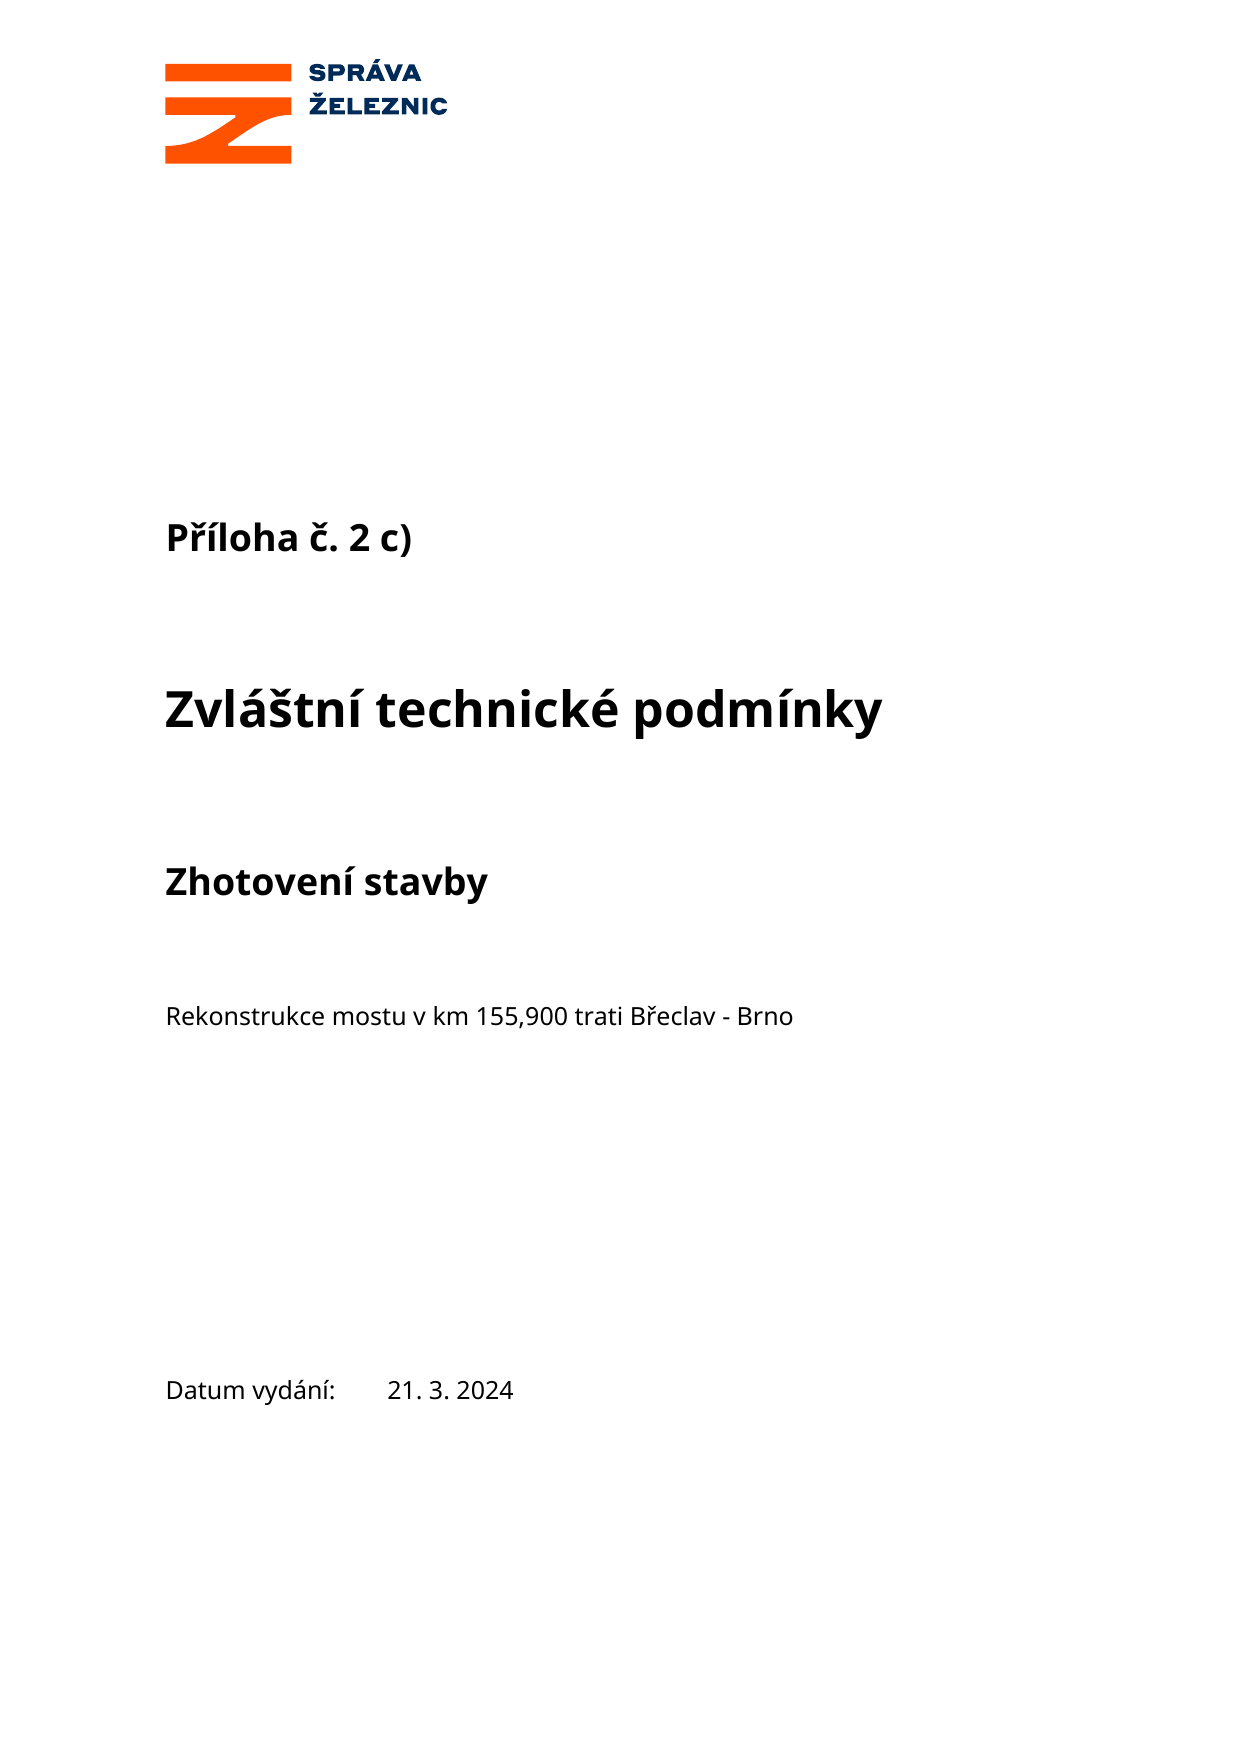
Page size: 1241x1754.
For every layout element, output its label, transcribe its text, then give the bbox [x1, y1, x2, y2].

text Datum vydání: 21. 3. 2024 [165, 1373, 1075, 1407]
text Příloha č. 2 c) [165, 512, 1075, 563]
text Zhotovení stavby [165, 855, 1075, 906]
text Zvláštní technické podmínky [165, 674, 1075, 742]
